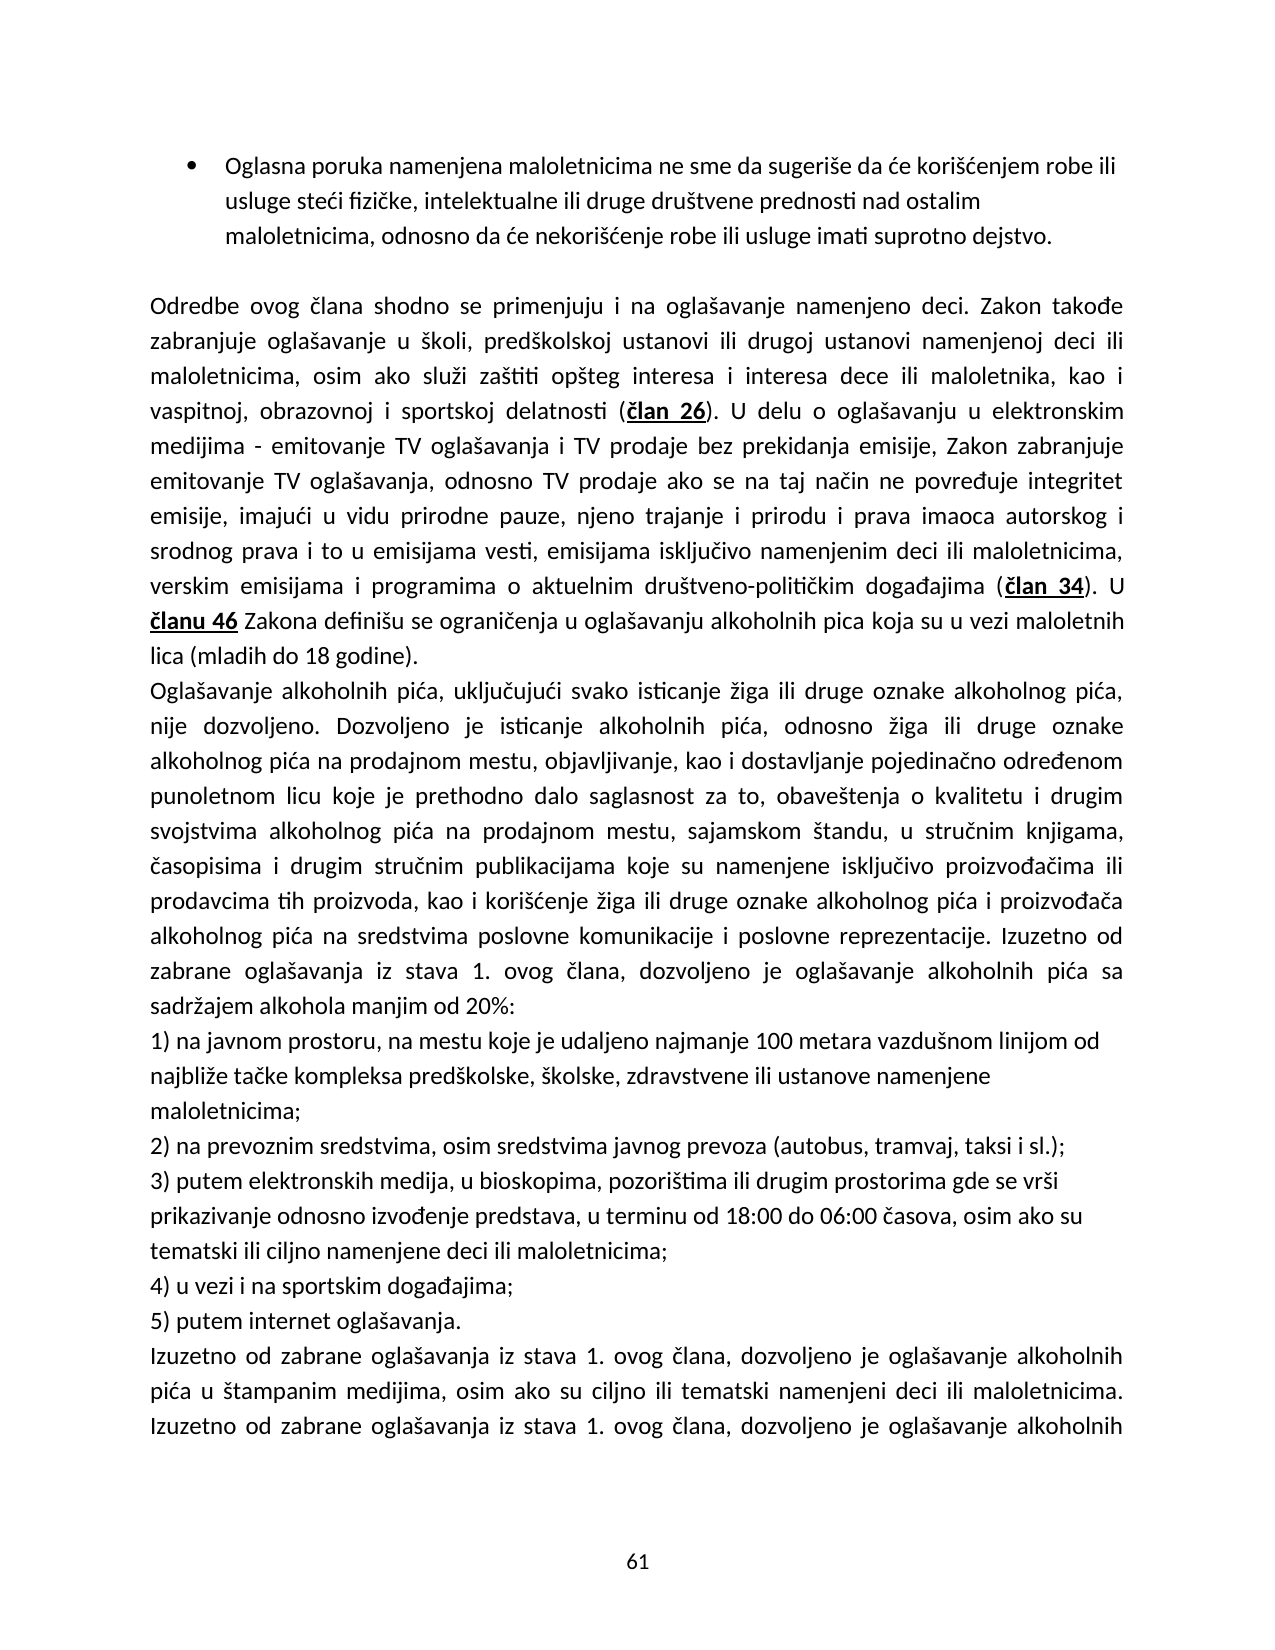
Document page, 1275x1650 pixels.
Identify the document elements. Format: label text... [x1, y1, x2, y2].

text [150, 1340, 1125, 1441]
text 2) na prevoznim sredstvima, osim sredstvima javnog prevoza (autobus, tramvaj, taksi i sl.); [150, 1130, 1125, 1161]
text 1) na javnom prostoru, na mestu koje je udaljeno najmanje 100 metara vazdušnom linijom od najbliže tačke kompleksa predškolske, školske, zdravstvene ili ustanove namenjene maloletnicima; [150, 1025, 1125, 1126]
text 3) putem elektronskih medija, u bioskopima, pozorištima ili drugim prostorima gde se vrši prikazivanje odnosno izvođenje predstava, u terminu od 18:00 do 06:00 časova, osim ako su tematski ili ciljno namenjene deci ili maloletnicima; [150, 1165, 1125, 1266]
text Odredbe ovog člana shodno se primenjuju i na oglašavanje namenjeno deci. Zakon takođe zabranjuje oglašavanje u školi, predškolskoj ustanovi ili drugoj ustanovi namenjenoj deci ili maloletnicima, osim ako služi zaštiti opšteg interesa i interesa dece ili maloletnika, kao i vaspitnoj, obrazovnoj i sportskoj delatnosti (član 26). U delu o oglašavanju u elektronskim medijima - emitovanje TV oglašavanja i TV prodaje bez prekidanja emisije, Zakon zabranjuje emitovanje TV oglašavanja, odnosno TV prodaje ako se na taj način ne povređuje integritet emisije, imajući u vidu prirodne pauze, njeno trajanje i prirodu i prava imaoca autorskog i srodnog prava i to u emisijama vesti, emisijama isključivo namenjenim deci ili maloletnicima, verskim emisijama i programima o aktuelnim društveno-političkim događajima (član 34). U članu 46 Zakona definišu se ograničenja u oglašavanju alkoholnih pica koja su u vezi maloletnih lica (mladih do 18 godine). [150, 290, 1125, 671]
text 4) u vezi i na sportskim događajima; [150, 1270, 1125, 1301]
list Oglasna poruka namenjena maloletnicima ne sme da sugeriše da će korišćenjem robe ili usluge steći fizičke, intelektualne ili druge društvene prednosti nad ostalim maloletnicima, odnosno da će nekorišćenje robe ili usluge imati suprotno dejstvo. [187, 150, 1125, 251]
text 5) putem internet oglašavanja. [150, 1305, 1125, 1336]
text Oglašavanje alkoholnih pića, uključujući svako isticanje žiga ili druge oznake alkoholnog pića, nije dozvoljeno. Dozvoljeno je isticanje alkoholnih pića, odnosno žiga ili druge oznake alkoholnog pića na prodajnom mestu, objavljivanje, kao i dostavljanje pojedinačno određenom punoletnom licu koje je prethodno dalo saglasnost za to, obaveštenja o kvalitetu i drugim svojstvima alkoholnog pića na prodajnom mestu, sajamskom štandu, u stručnim knjigama, časopisima i drugim stručnim publikacijama koje su namenjene isključivo proizvođačima ili prodavcima tih proizvoda, kao i korišćenje žiga ili druge oznake alkoholnog pića i proizvođača alkoholnog pića na sredstvima poslovne komunikacije i poslovne reprezentacije. Izuzetno od zabrane oglašavanja iz stava 1. ovog člana, dozvoljeno je oglašavanje alkoholnih pića sa sadržajem alkohola manjim od 20%: [150, 675, 1125, 1021]
